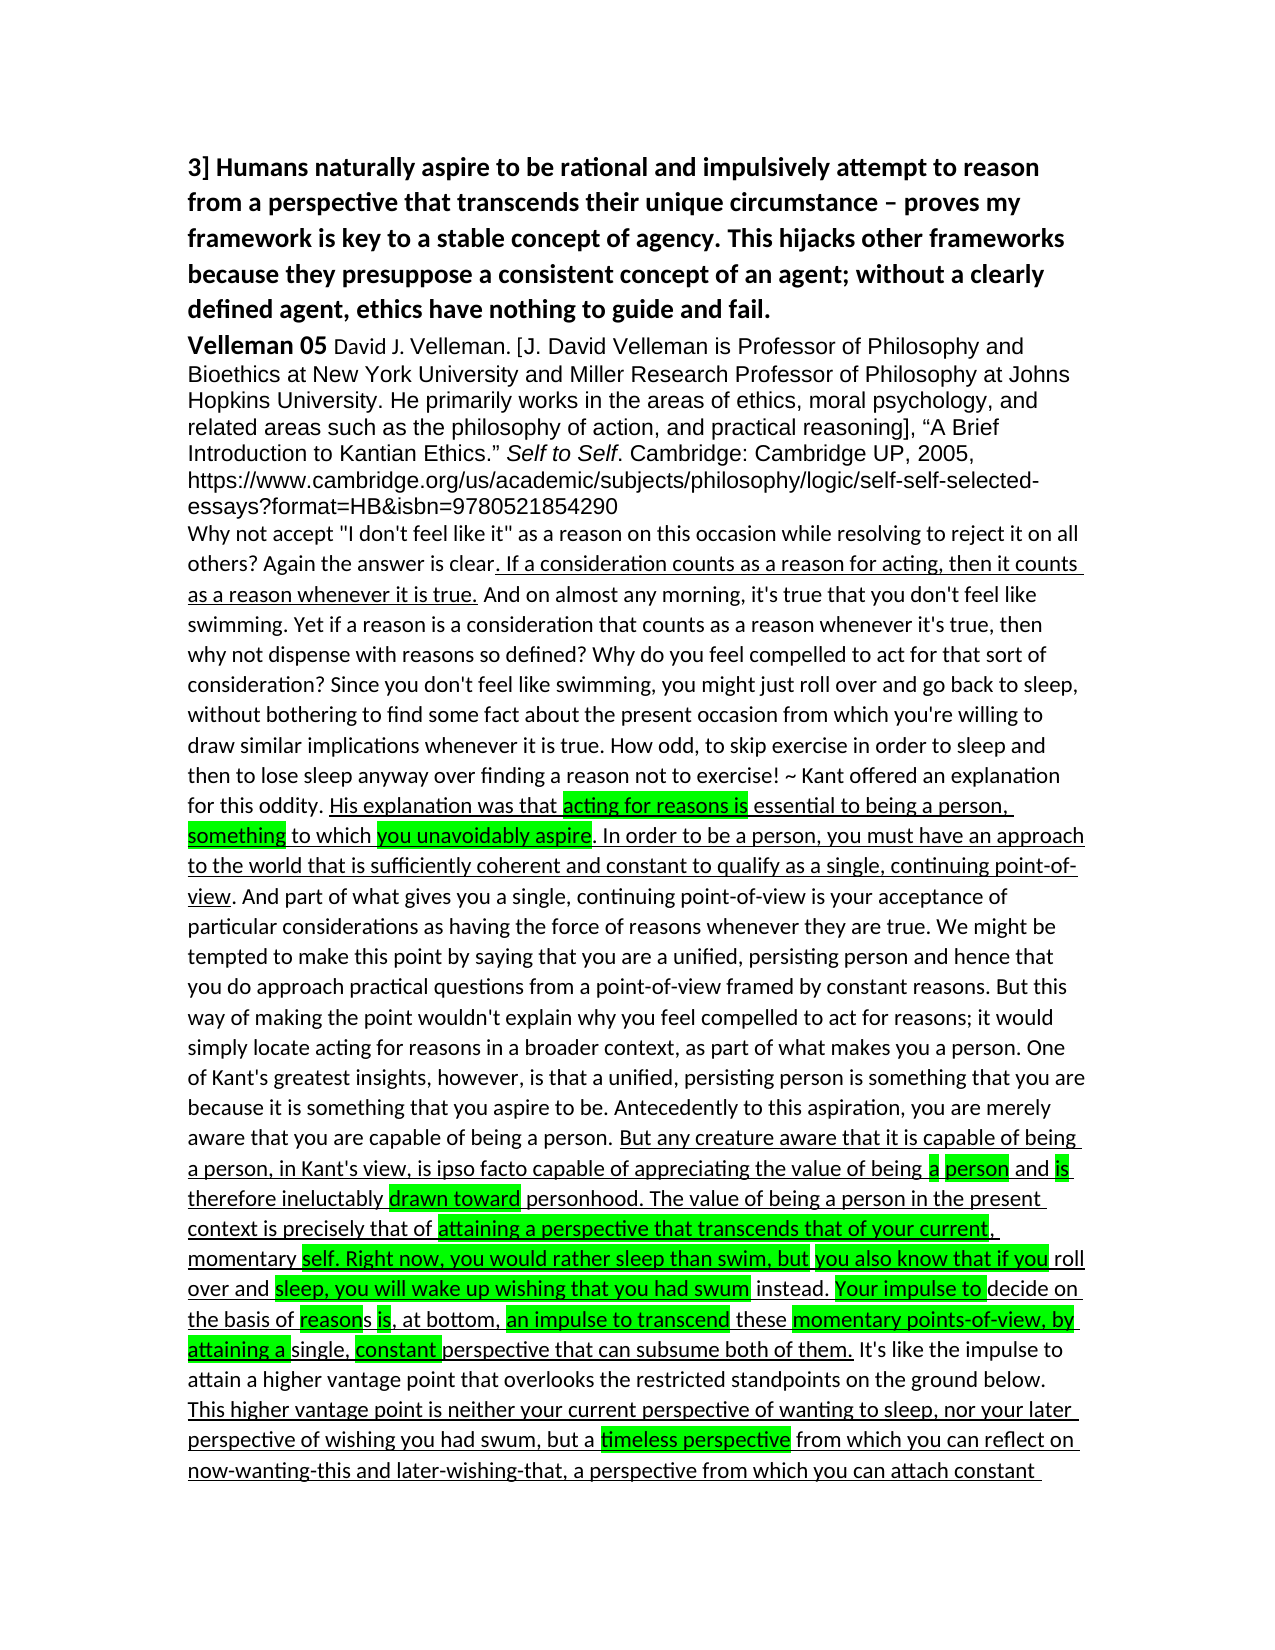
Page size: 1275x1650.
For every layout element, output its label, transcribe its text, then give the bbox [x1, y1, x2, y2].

text Velleman 05 David J. Velleman. [J. David Velleman is Professor of Philosophy and Bioethics at New York University and Miller Research Professor of Philosophy at Johns Hopkins University. He primarily works in the areas of ethics, moral psychology, and related areas such as the philosophy of action, and practical reasoning], “A Brief Introduction to Kantian Ethics.” Self to Self. Cambridge: Cambridge UP, 2005, https://www.cambridge.org/us/academic/subjects/philosophy/logic/self-self-selected-essays?format=HB&isbn=9780521854290 [187, 328, 1087, 519]
subtitle 3] Humans naturally aspire to be rational and impulsively attempt to reason from a perspective that transcends their unique circumstance – proves my framework is key to a stable concept of agency. This hijacks other frameworks because they presuppose a consistent concept of an agent; without a clearly defined agent, ethics have nothing to guide and fail. [187, 150, 1087, 326]
